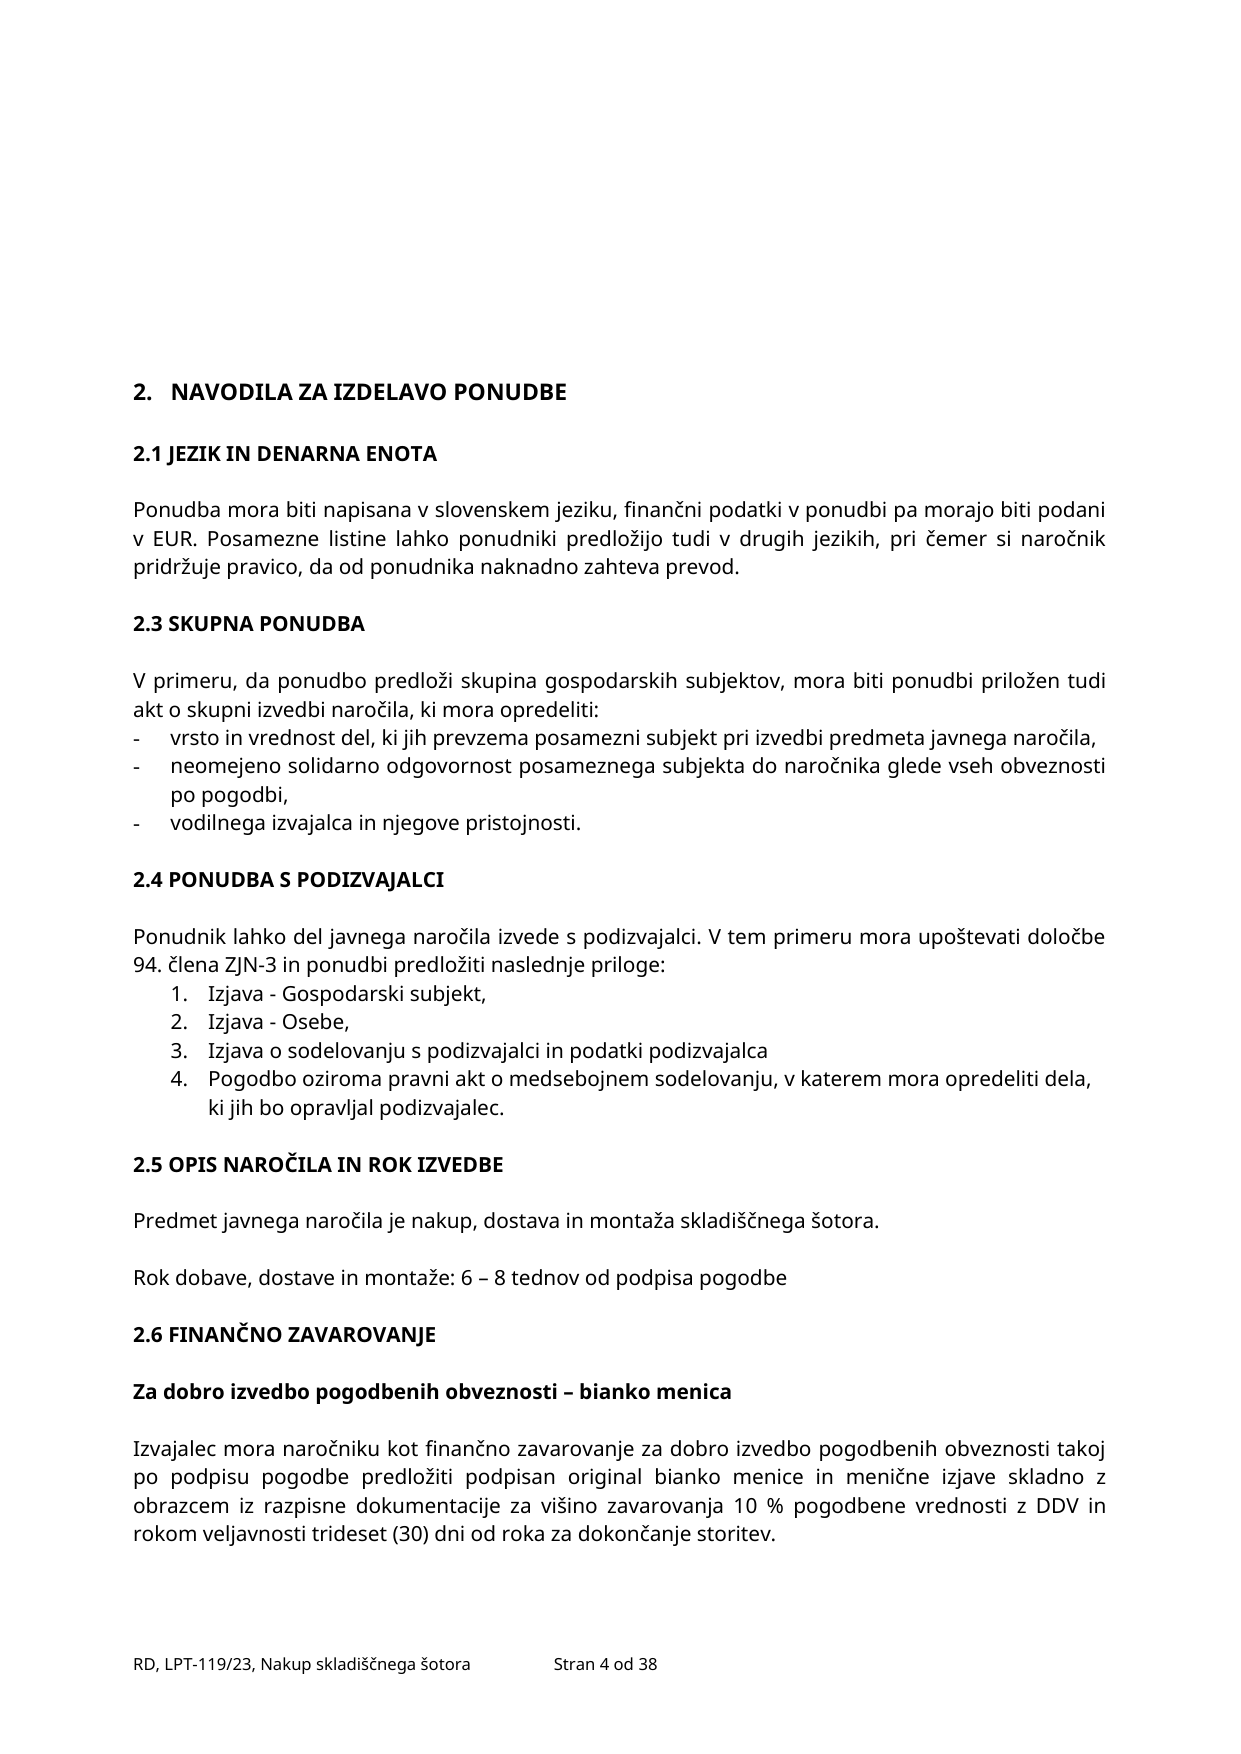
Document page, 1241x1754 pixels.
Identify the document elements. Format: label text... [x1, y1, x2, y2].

list Izjava - Osebe, [170, 1007, 1107, 1036]
text Za dobro izvedbo pogodbenih obveznosti – bianko menica [133, 1377, 1107, 1406]
list Pogodbo oziroma pravni akt o medsebojnem sodelovanju, v katerem mora opredeliti dela, ki jih bo opravljal podizvajalec. [170, 1064, 1107, 1121]
list NAVODILA ZA IZDELAVO PONUDBE [133, 376, 1107, 407]
text Rok dobave, dostave in montaže: 6 – 8 tednov od podpisa pogodbe [133, 1263, 1107, 1292]
text 2.4 PONUDBA S PODIZVAJALCI [133, 865, 1107, 894]
list vodilnega izvajalca in njegove pristojnosti. [133, 808, 1107, 837]
text 2.3 SKUPNA PONUDBA [133, 609, 1107, 638]
text V primeru, da ponudbo predloži skupina gospodarskih subjektov, mora biti ponudbi priložen tudi akt o skupni izvedbi naročila, ki mora opredeliti: [133, 666, 1107, 723]
text 2.5 OPIS NAROČILA IN ROK IZVEDBE [133, 1150, 1107, 1178]
list Izjava o sodelovanju s podizvajalci in podatki podizvajalca [170, 1036, 1107, 1064]
text Izvajalec mora naročniku kot finančno zavarovanje za dobro izvedbo pogodbenih obveznosti takoj po podpisu pogodbe predložiti podpisan original bianko menice in menične izjave skladno z obrazcem iz razpisne dokumentacije za višino zavarovanja 10 % pogodbene vrednosti z DDV in rokom veljavnosti trideset (30) dni od roka za dokončanje storitev. [133, 1434, 1107, 1548]
list neomejeno solidarno odgovornost posameznega subjekta do naročnika glede vseh obveznosti po pogodbi, [133, 752, 1107, 808]
text Predmet javnega naročila je nakup, dostava in montaža skladiščnega šotora. [133, 1207, 1107, 1235]
list Izjava - Gospodarski subjekt, [170, 979, 1107, 1007]
list vrsto in vrednost del, ki jih prevzema posamezni subjekt pri izvedbi predmeta javnega naročila, [133, 723, 1107, 752]
text Ponudba mora biti napisana v slovenskem jeziku, finančni podatki v ponudbi pa morajo biti podani v EUR. Posamezne listine lahko ponudniki predložijo tudi v drugih jezikih, pri čemer si naročnik pridržuje pravico, da od ponudnika naknadno zahteva prevod. [133, 496, 1107, 581]
text Ponudnik lahko del javnega naročila izvede s podizvajalci. V tem primeru mora upoštevati določbe 94. člena ZJN-3 in ponudbi predložiti naslednje priloge: [133, 922, 1107, 979]
text 2.6 FINANČNO ZAVAROVANJE [133, 1320, 1107, 1349]
text 2.1 Jezik in denarna enota [133, 439, 1107, 467]
